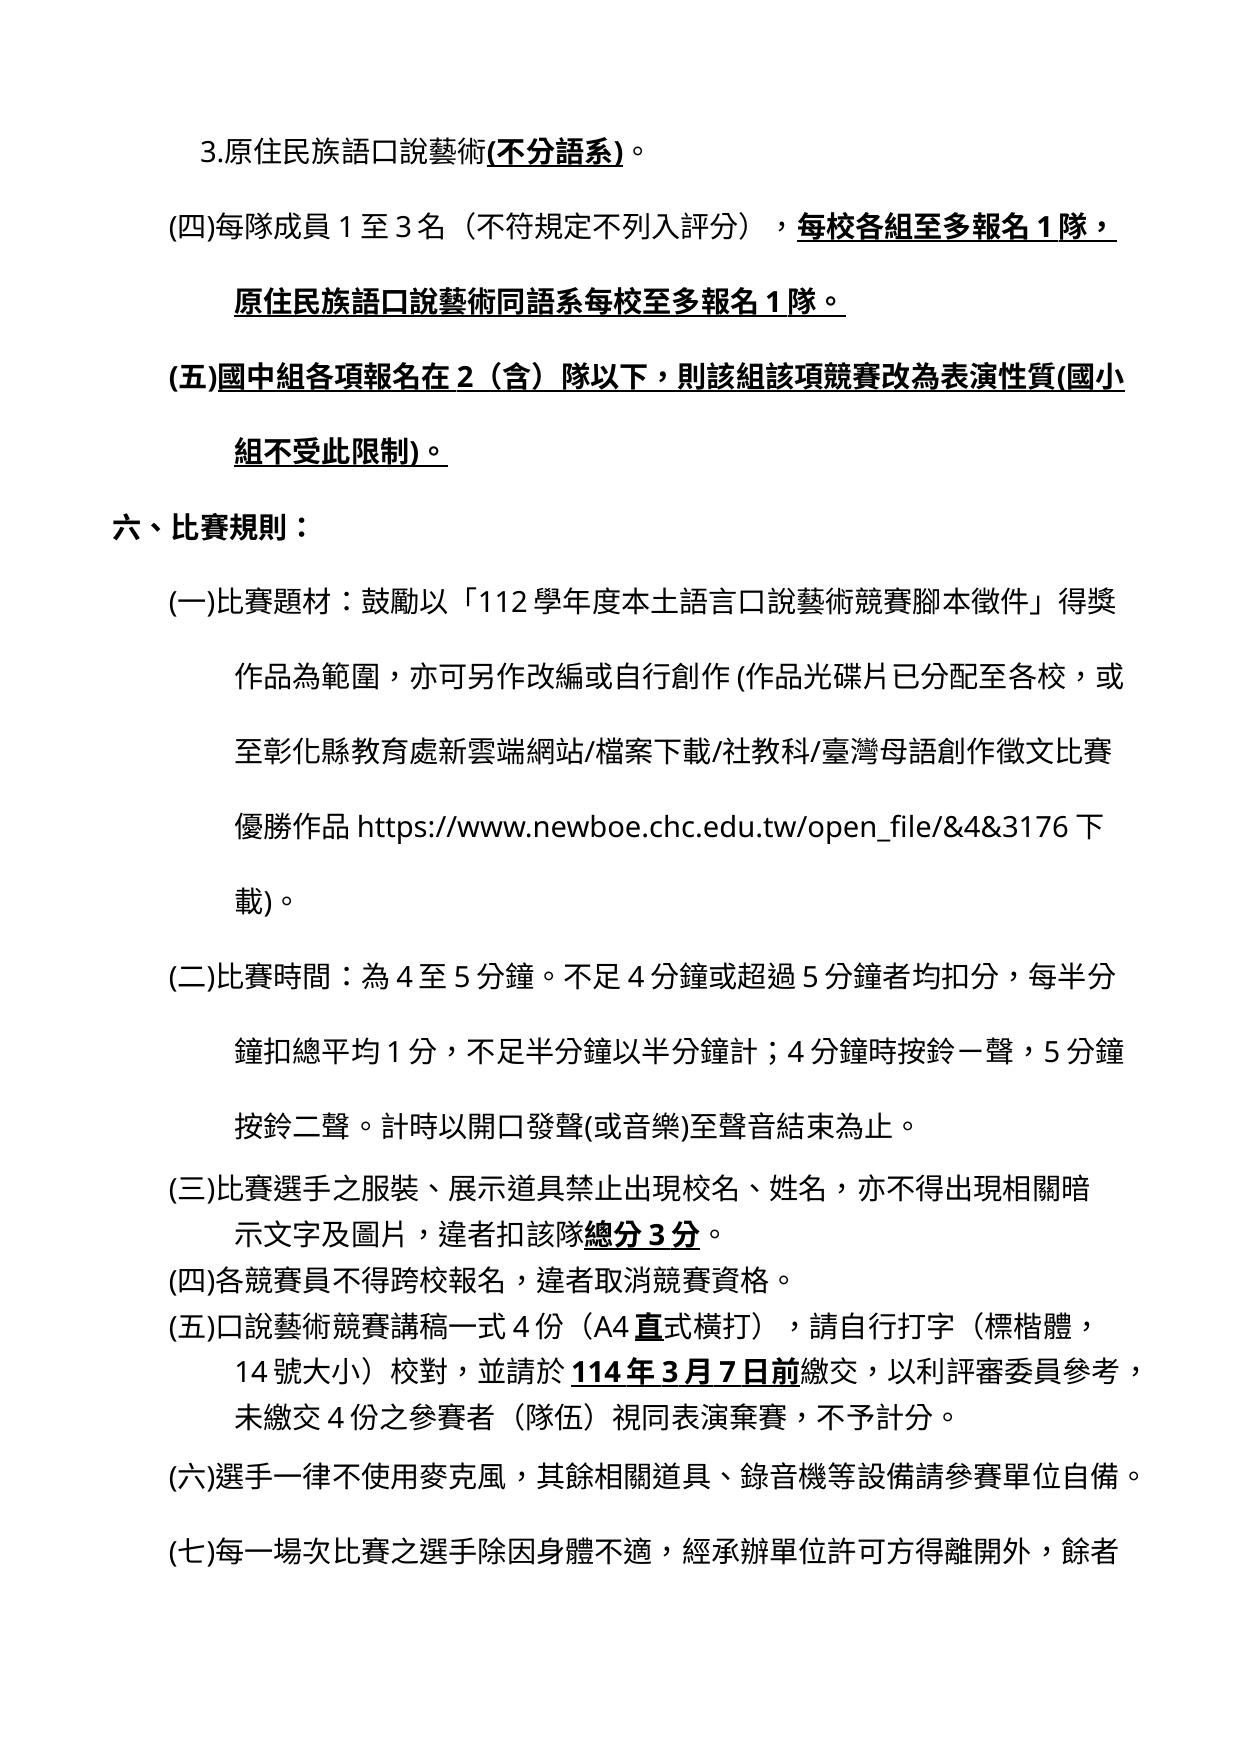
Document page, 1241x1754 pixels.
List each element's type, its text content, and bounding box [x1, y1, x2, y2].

text (五)國中組各項報名在2（含）隊以下，則該組該項競賽改為表演性質(國小組不受此限制)。 [168, 338, 1128, 488]
text (四)各競賽員不得跨校報名，違者取消競賽資格。 [168, 1254, 1128, 1300]
text (六)選手一律不使用麥克風，其餘相關道具、錄音機等設備請參賽單位自備。 [168, 1438, 1128, 1513]
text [168, 1513, 1128, 1588]
text (四)每隊成員1至3名（不符規定不列入評分），每校各組至多報名1隊，原住民族語口說藝術同語系每校至多報名1隊。 [168, 188, 1128, 338]
text (三)比賽選手之服裝、展示道具禁止出現校名、姓名，亦不得出現相關暗 示文字及圖片，違者扣該隊總分3分。 [168, 1163, 1128, 1254]
text (二)比賽時間：為4至5分鐘。不足4分鐘或超過5分鐘者均扣分，每半分鐘扣總平均1分，不足半分鐘以半分鐘計；4分鐘時按鈴ㄧ聲，5分鐘按鈴二聲。計時以開口發聲(或音樂)至聲音結束為止。 [168, 938, 1128, 1163]
text 3.原住民族語口說藝術(不分語系)。 [200, 113, 1128, 188]
text (一)比賽題材：鼓勵以「112學年度本土語言口說藝術競賽腳本徵件」得獎作品為範圍，亦可另作改編或自行創作 (作品光碟片已分配至各校，或至彰化縣教育處新雲端網站/檔案下載/社教科/臺灣母語創作徵文比賽優勝作品https://www.newboe.chc.edu.tw/open_file/&4&3176下載)。 [168, 563, 1128, 938]
text 六、比賽規則： [112, 488, 1128, 563]
text (五)口說藝術競賽講稿一式4份（A4直式橫打），請自行打字（標楷體，14號大小）校對，並請於114年3月7日前繳交，以利評審委員參考，未繳交4份之參賽者（隊伍）視同表演棄賽，不予計分。 [168, 1300, 1128, 1438]
